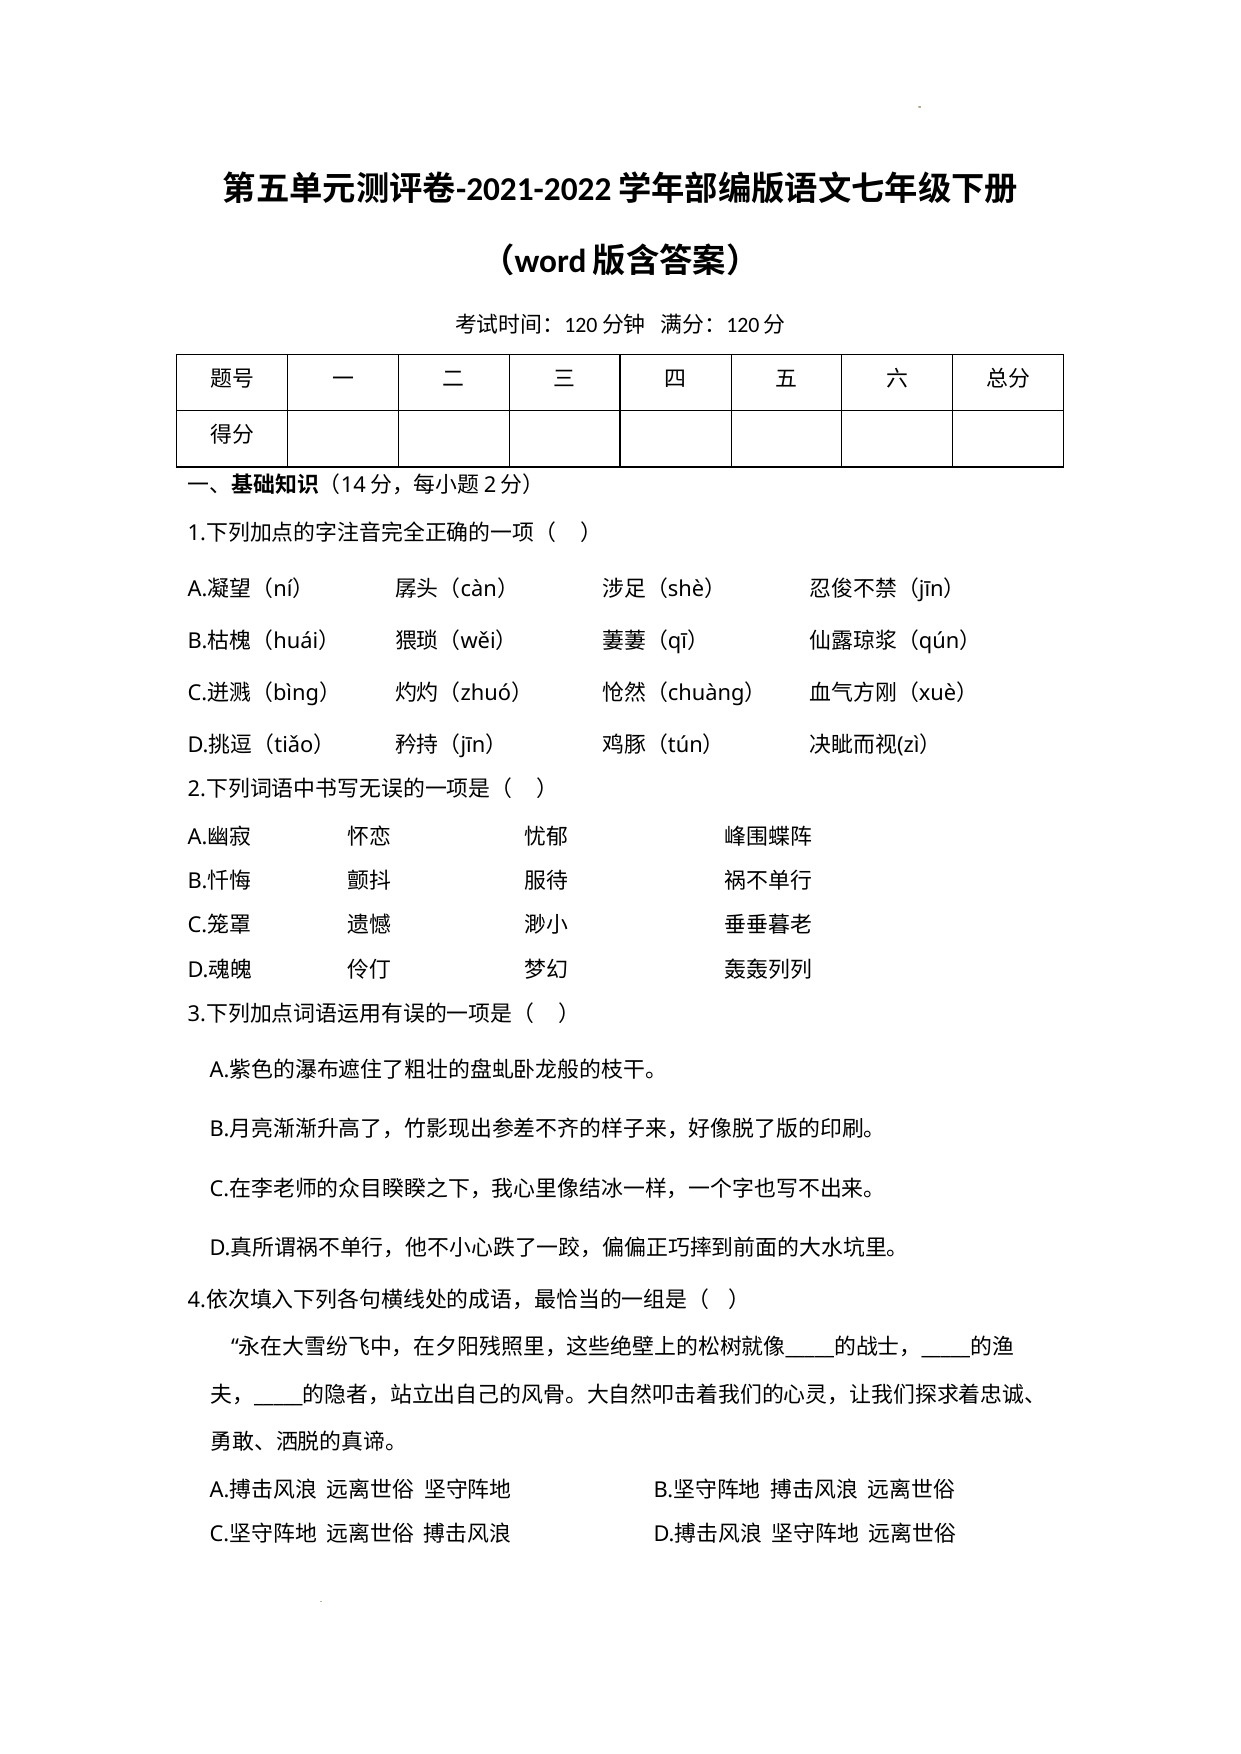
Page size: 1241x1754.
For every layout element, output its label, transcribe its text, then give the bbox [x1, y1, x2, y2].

table_cell [732, 411, 841, 466]
table_cell 决眦而视(zì） [798, 719, 1005, 771]
table_cell 垂垂暮老 [713, 908, 933, 952]
text 考试时间：120分钟 满分：120分 [187, 307, 1053, 338]
table_header A.搏击风浪 远离世俗 坚守阵地 [176, 1472, 620, 1516]
table_cell 血气方刚（xuè） [798, 667, 1005, 719]
table_cell 渺小 [513, 908, 713, 952]
table_header A.幽寂 [176, 819, 336, 863]
table_header 孱头（càn） [384, 563, 591, 615]
table_cell 怆然（chuànɡ） [591, 667, 798, 719]
table_cell [953, 411, 1063, 466]
list 月亮渐渐升高了，竹影现出参差不齐的样子来，好像脱了版的印刷。 [187, 1103, 1053, 1143]
table_header A.凝望（ní） [176, 563, 383, 615]
text “永在大雪纷飞中，在夕阳残照里，这些绝壁上的松树就像_____的战士，_____的渔夫，_____的隐者，站立出自己的风骨。大自然叩击着我们的心灵，让我们探求着忠诚、勇敢、洒脱的真谛。 [210, 1329, 1053, 1456]
table_cell 服待 [513, 863, 713, 907]
table_cell 灼灼（zhuó） [384, 667, 591, 719]
list 依次填入下列各句横线处的成语，最恰当的一组是（ ） [187, 1282, 1053, 1313]
table_header 峰围蝶阵 [713, 819, 933, 863]
table_cell B.忏悔 [176, 863, 336, 907]
table_cell 颤抖 [336, 863, 513, 907]
table_cell 得分 [177, 411, 287, 466]
table_header 四 [621, 355, 731, 410]
list 紫色的瀑布遮住了粗壮的盘虬卧龙般的枝干。 [187, 1044, 1053, 1083]
table_cell D.挑逗（tiǎo） [176, 719, 383, 771]
list 下列加点的字注音完全正确的一项（ ） [187, 515, 1053, 547]
list 真所谓祸不单行，他不小心跌了一跤，偏偏正巧摔到前面的大水坑里。 [187, 1222, 1053, 1262]
table_cell 轰轰列列 [713, 952, 933, 996]
list 下列加点词语运用有误的一项是（ ） [187, 996, 1053, 1028]
table_header 一 [288, 355, 398, 410]
table_header 总分 [953, 355, 1063, 410]
text 第五单元测评卷-2021-2022学年部编版语文七年级下册（word版含答案） [187, 162, 1053, 282]
table_cell 遗憾 [336, 908, 513, 952]
table_cell 祸不单行 [713, 863, 933, 907]
table_cell [399, 411, 509, 466]
table_cell 仙露琼浆（qún） [798, 615, 1005, 667]
table_cell [288, 411, 398, 466]
table_header 忍俊不禁（jīn） [798, 563, 1005, 615]
table_header 二 [399, 355, 509, 410]
table_cell D.魂魄 [176, 952, 336, 996]
table_header 题号 [177, 355, 287, 410]
table_cell 鸡豚（tún） [591, 719, 798, 771]
table_cell 伶仃 [336, 952, 513, 996]
table_cell C.迸溅（bìnɡ） [176, 667, 383, 719]
list 在李老师的众目睽睽之下，我心里像结冰一样，一个字也写不出来。 [187, 1163, 1053, 1202]
list 下列词语中书写无误的一项是（ ） [187, 771, 1053, 803]
table_cell D.搏击风浪 坚守阵地 远离世俗 [620, 1516, 1064, 1560]
table_header 涉足（shè） [591, 563, 798, 615]
table_header 忧郁 [513, 819, 713, 863]
table_header 六 [842, 355, 952, 410]
table_cell [510, 411, 619, 466]
table_header B.坚守阵地 搏击风浪 远离世俗 [620, 1472, 1064, 1516]
table_cell [842, 411, 952, 466]
table_header 五 [732, 355, 841, 410]
table_header 三 [510, 355, 619, 410]
table_cell [621, 411, 731, 466]
table_cell B.枯槐（huái） [176, 615, 383, 667]
table_cell 矜持（jīn） [384, 719, 591, 771]
table_cell C.坚守阵地 远离世俗 搏击风浪 [176, 1516, 620, 1560]
table_cell 萋萋（qī） [591, 615, 798, 667]
table_cell 猥琐（wěi） [384, 615, 591, 667]
table_cell 梦幻 [513, 952, 713, 996]
list 基础知识（14分，每小题2分） [187, 468, 1053, 499]
table_cell C.笼罩 [176, 908, 336, 952]
table_header 怀恋 [336, 819, 513, 863]
